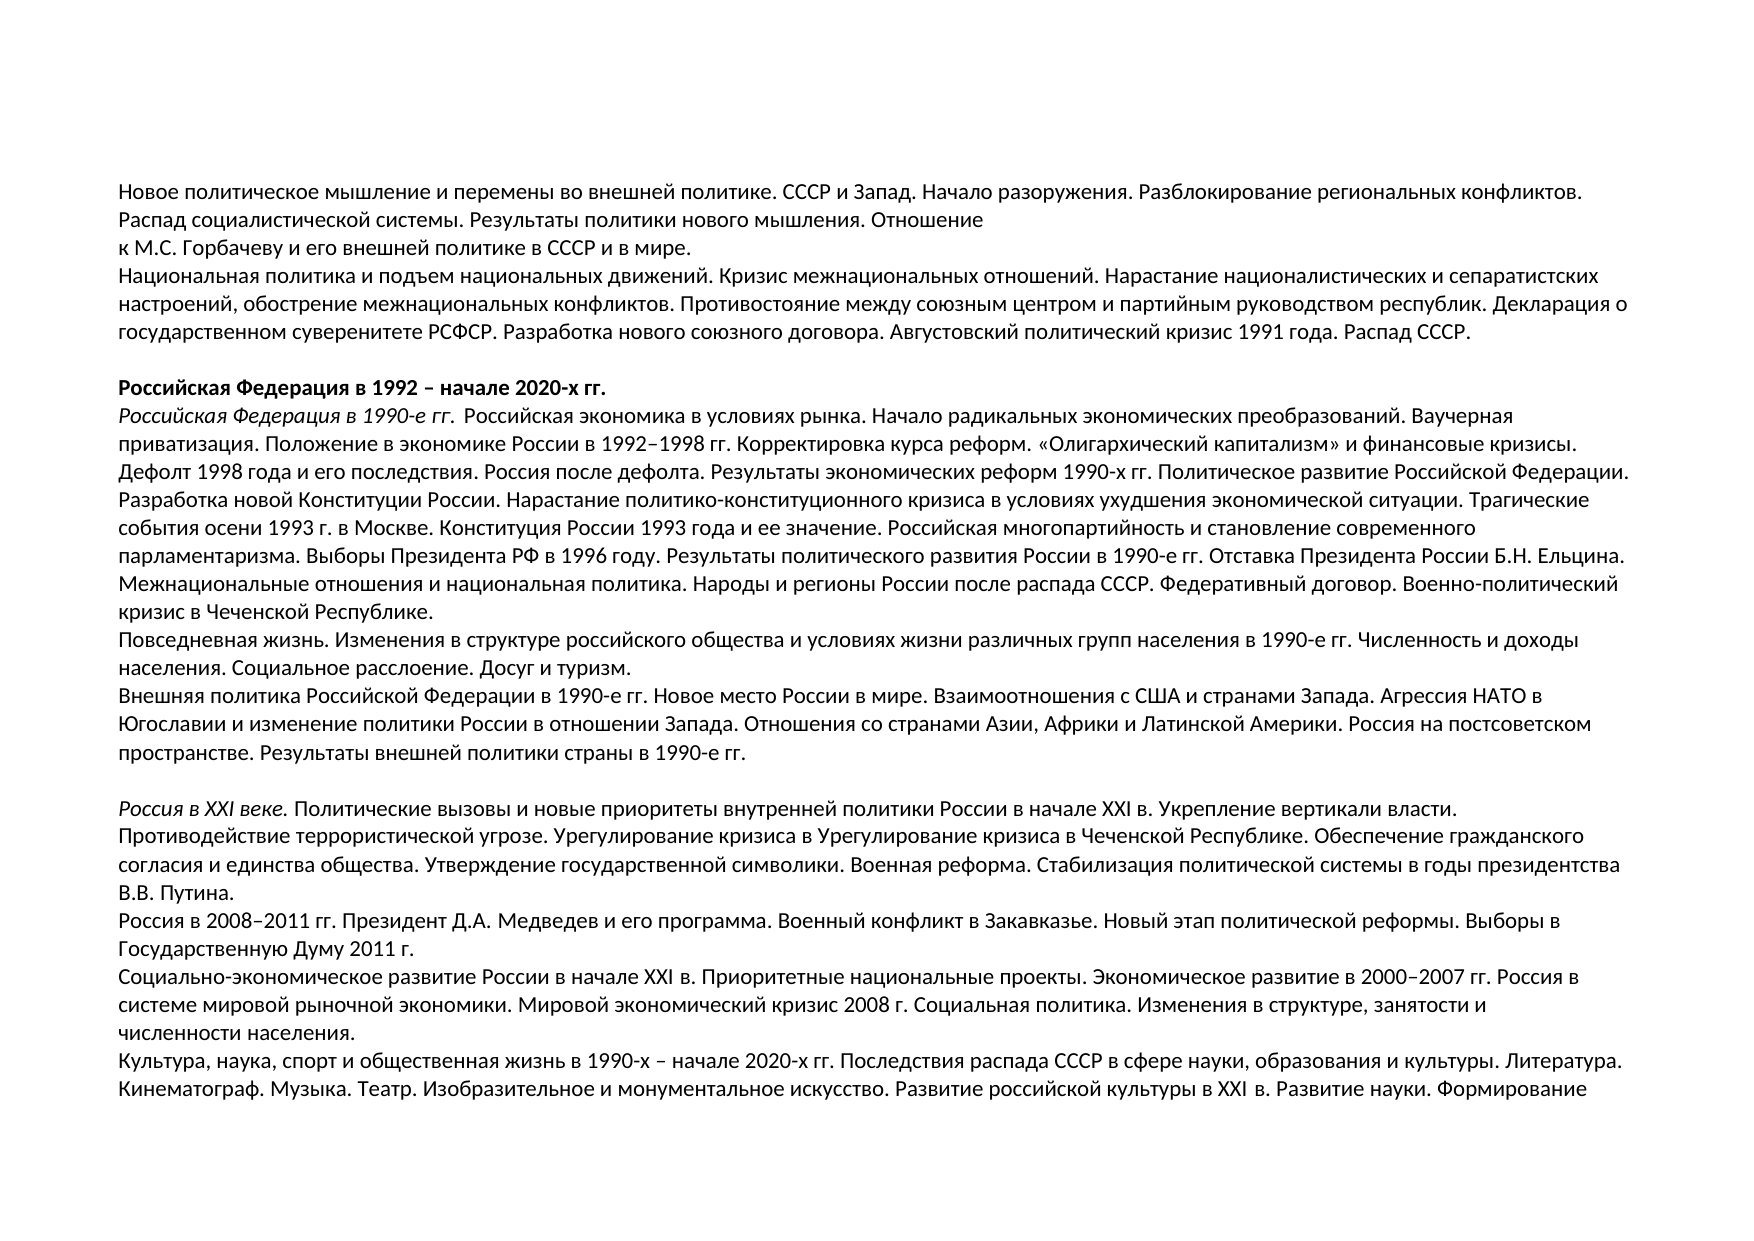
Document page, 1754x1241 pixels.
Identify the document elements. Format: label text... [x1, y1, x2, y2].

text Российская Федерация в 1992 – начале 2020-х гг. [118, 345, 1636, 401]
text Россия в ХХI веке. Политические вызовы и новые приоритеты внутренней политики России в начале ХХI в. Укрепление вертикали власти. Противодействие террористической угрозе. Урегулирование кризиса в Урегулирование кризиса в Чеченской Республике. Обеспечение гражданского согласия и единства общества. Утверждение государственной символики. Военная реформа. Стабилизация политической системы в годы президентства В.В. Путина. [118, 766, 1636, 906]
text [118, 1046, 1636, 1102]
text Социально-экономическое развитие России в начале ХХI в. Приоритетные национальные проекты. Экономическое развитие в 2000–2007 гг. Россия в системе мировой рыночной экономики. Мировой экономический кризис 2008 г. Социальная политика. Изменения в структуре, занятости и численности населения. [118, 962, 1636, 1046]
text Межнациональные отношения и национальная политика. Народы и регионы России после распада СССР. Федеративный договор. Военно-политический кризис в Чеченской Республике. [118, 569, 1636, 626]
text Российская Федерация в 1990-е гг. Российская экономика в условиях рынка. Начало радикальных экономических преобразований. Ваучерная приватизация. Положение в экономике России в 1992–1998 гг. Корректировка курса реформ. «Олигархический капитализм» и финансовые кризисы. Дефолт 1998 года и его последствия. Россия после дефолта. Результаты экономических реформ 1990-х гг. Политическое развитие Российской Федерации. Разработка новой Конституции России. Нарастание политико-конституционного кризиса в условиях ухудшения экономической ситуации. Трагические события осени 1993 г. в Москве. Конституция России 1993 года и ее значение. Российская многопартийность и становление современного парламентаризма. Выборы Президента РФ в 1996 году. Результаты политического развития России в 1990-е гг. Отставка Президента России Б.Н. Ельцина. [118, 401, 1636, 569]
text Новое политическое мышление и перемены во внешней политике. СССР и Запад. Начало разоружения. Разблокирование региональных конфликтов. Распад социалистической системы. Результаты политики нового мышления. Отношение к М.С. Горбачеву и его внешней политике в СССР и в мире. [118, 177, 1636, 261]
text Повседневная жизнь. Изменения в структуре российского общества и условиях жизни различных групп населения в 1990-е гг. Численность и доходы населения. Социальное расслоение. Досуг и туризм. [118, 626, 1636, 682]
text Внешняя политика Российской Федерации в 1990-е гг. Новое место России в мире. Взаимоотношения с США и странами Запада. Агрессия НАТО в Югославии и изменение политики России в отношении Запада. Отношения со странами Азии, Африки и Латинской Америки. Россия на постсоветском пространстве. Результаты внешней политики страны в 1990-е гг. [118, 682, 1636, 766]
text Национальная политика и подъем национальных движений. Кризис межнациональных отношений. Нарастание националистических и сепаратистских настроений, обострение межнациональных конфликтов. Противостояние между союзным центром и партийным руководством республик. Декларация о государственном суверенитете РСФСР. Разработка нового союзного договора. Августовский политический кризис 1991 года. Распад СССР. [118, 261, 1636, 345]
text Россия в 2008–2011 гг. Президент Д.А. Медведев и его программа. Военный конфликт в Закавказье. Новый этап политической реформы. Выборы в Государственную Думу 2011 г. [118, 906, 1636, 962]
